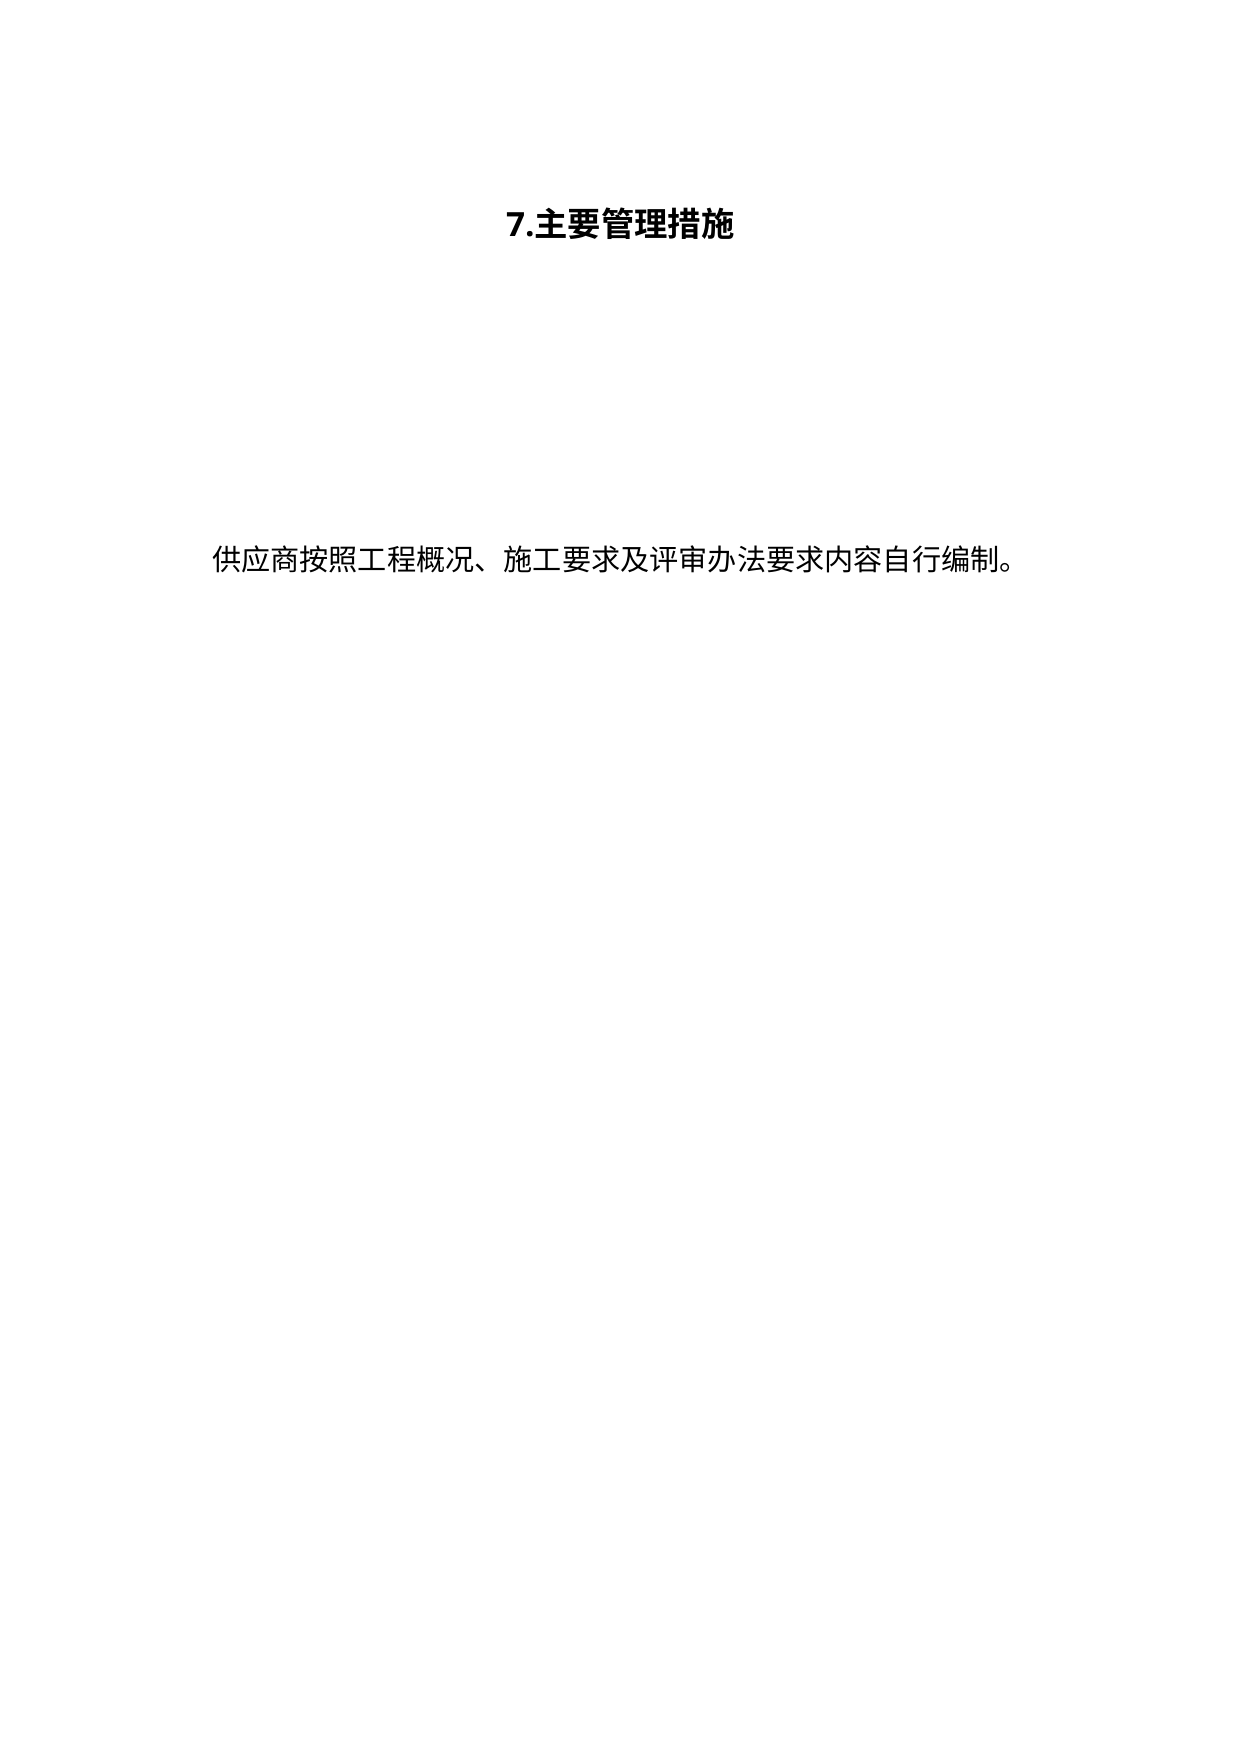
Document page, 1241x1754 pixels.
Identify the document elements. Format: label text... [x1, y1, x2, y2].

text 供应商按照工程概况、施工要求及评审办法要求内容自行编制。 [187, 525, 1053, 590]
subtitle 7.主要管理措施 [187, 189, 1053, 254]
